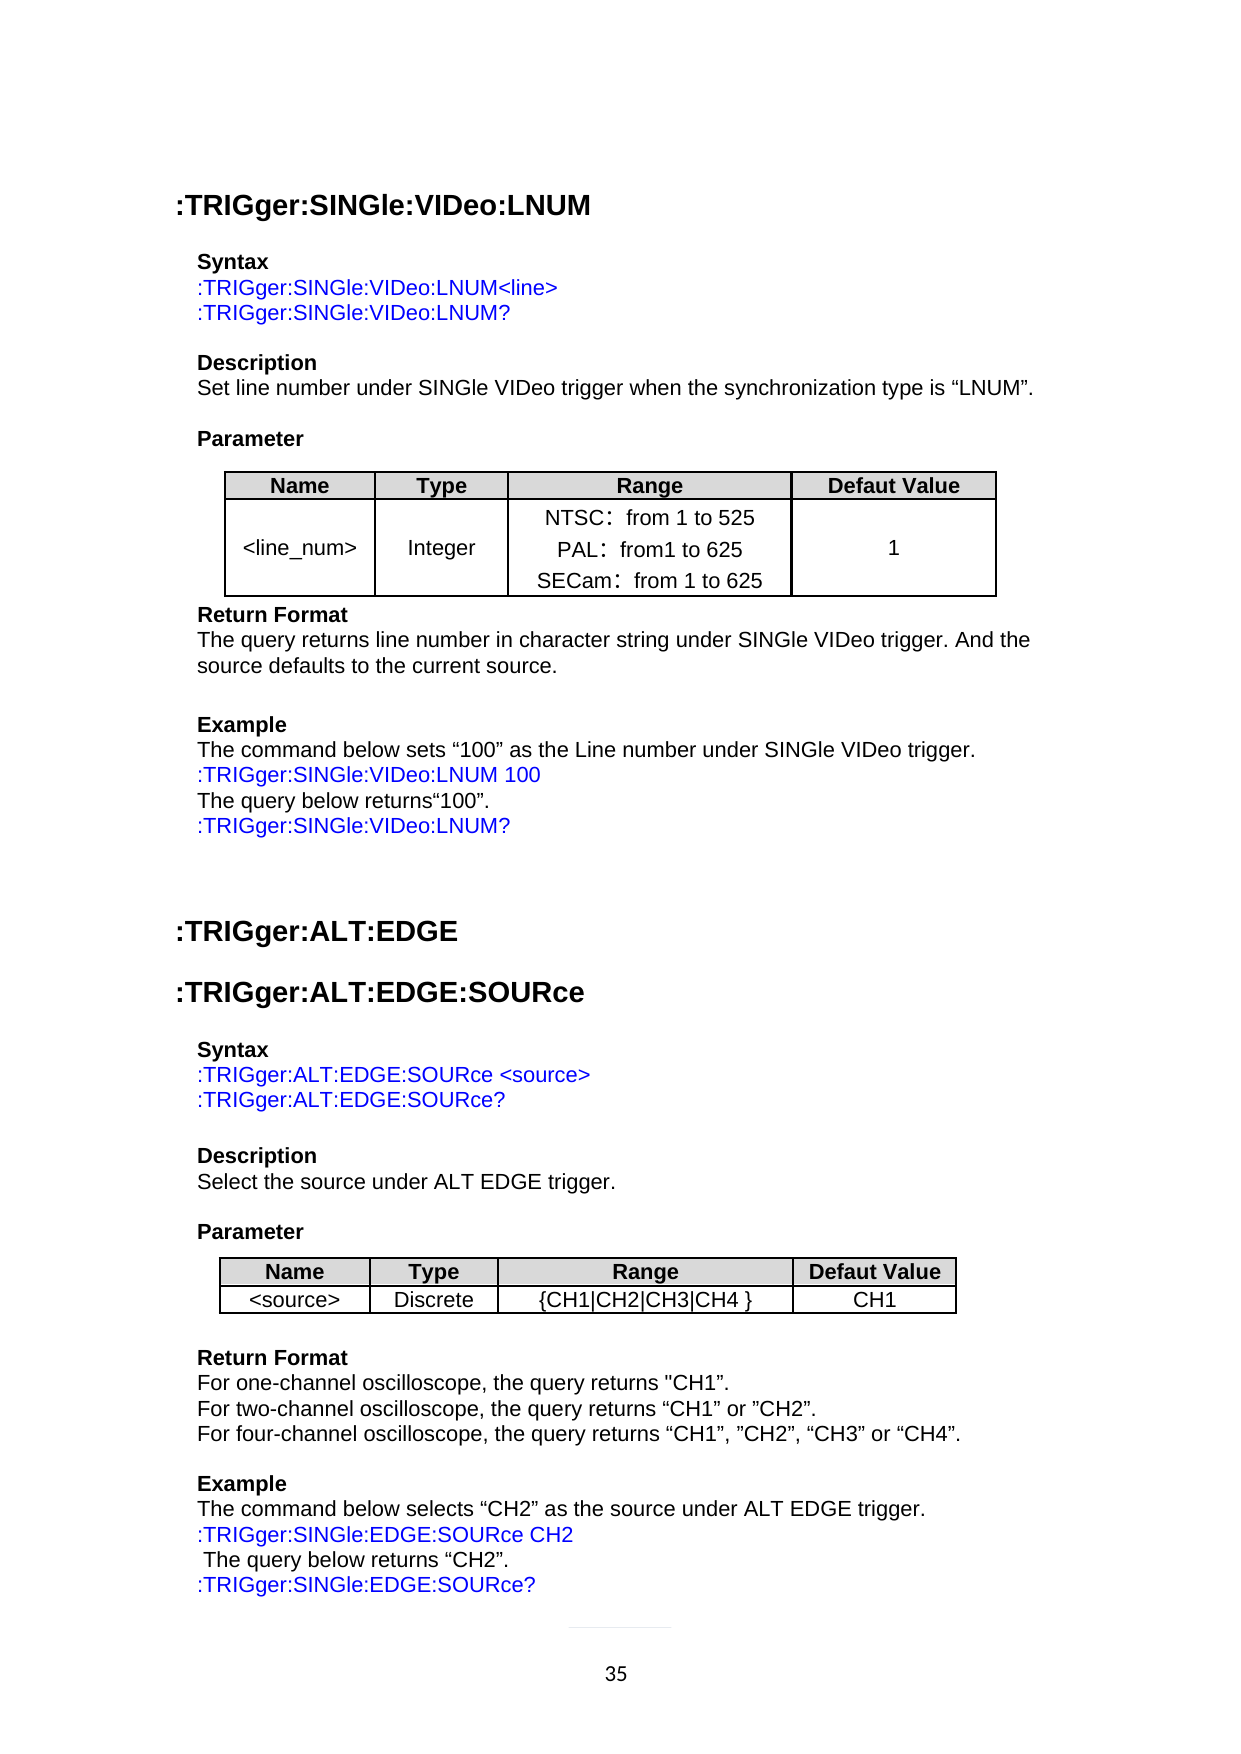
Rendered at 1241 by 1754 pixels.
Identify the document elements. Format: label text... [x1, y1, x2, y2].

text Example [175, 712, 1065, 737]
text For four-channel oscilloscope, the query returns “CH1”, ”CH2”, “CH3” or “CH4”. [197, 1421, 1065, 1446]
table_cell <line_num> [226, 500, 374, 595]
text Example [175, 1471, 1065, 1496]
text Return Format [175, 602, 1065, 627]
text :TRIGger:ALT:EDGE:SOURce <source> :TRIGger:ALT:EDGE:SOURce? [197, 1062, 1065, 1112]
text Parameter [175, 1219, 1065, 1244]
text :TRIGger:SINGle:VIDeo:LNUM<line> :TRIGger:SINGle:VIDeo:LNUM? [197, 274, 1065, 325]
table_cell {CH1|CH2|CH3|CH4 } [499, 1287, 792, 1312]
text Parameter [175, 426, 1065, 451]
text Syntax [175, 249, 1065, 274]
text The query returns line number in character string under SINGle VIDeo trigger. And the source defaults to the current source. [197, 627, 1065, 678]
text Return Format [175, 1345, 1065, 1370]
table_cell CH1 [794, 1287, 955, 1312]
text Set line number under SINGle VIDeo trigger when the synchronization type is “LNUM”. [197, 375, 1065, 401]
text Description [175, 350, 1065, 375]
subtitle :TRIGger:SINGle:VIDeo:LNUM [175, 188, 1065, 221]
table_cell Integer [376, 500, 507, 595]
text For one-channel oscilloscope, the query returns "CH1”. [197, 1370, 1065, 1395]
text Syntax [175, 1037, 1065, 1062]
text The command below sets “100” as the Line number under SINGle VIDeo trigger. :TRIGger:SINGle:VIDeo:LNUM 100 The query below returns“100”. :TRIGger:SINGle:VIDeo:LNUM? [197, 737, 1065, 838]
text Select the source under ALT EDGE trigger. [197, 1168, 1065, 1194]
table_cell Discrete [371, 1287, 497, 1312]
subtitle :TRIGger:ALT:EDGE [175, 913, 1065, 947]
text Description [175, 1143, 1065, 1168]
table_cell NTSC：from 1 to 525 PAL：from1 to 625 SECam：from 1 to 625 [509, 500, 790, 595]
text The command below selects “CH2” as the source under ALT EDGE trigger. :TRIGger:SINGle:EDGE:SOURce CH2 The query below returns “CH2”. :TRIGger:SINGle:EDGE:SOURce? [197, 1496, 1065, 1597]
text For two-channel oscilloscope, the query returns “CH1” or ”CH2”. [197, 1395, 1065, 1421]
subtitle :TRIGger:ALT:EDGE:SOURce [175, 975, 1065, 1009]
table_cell <source> [221, 1287, 369, 1312]
table_cell 1 [793, 500, 995, 595]
